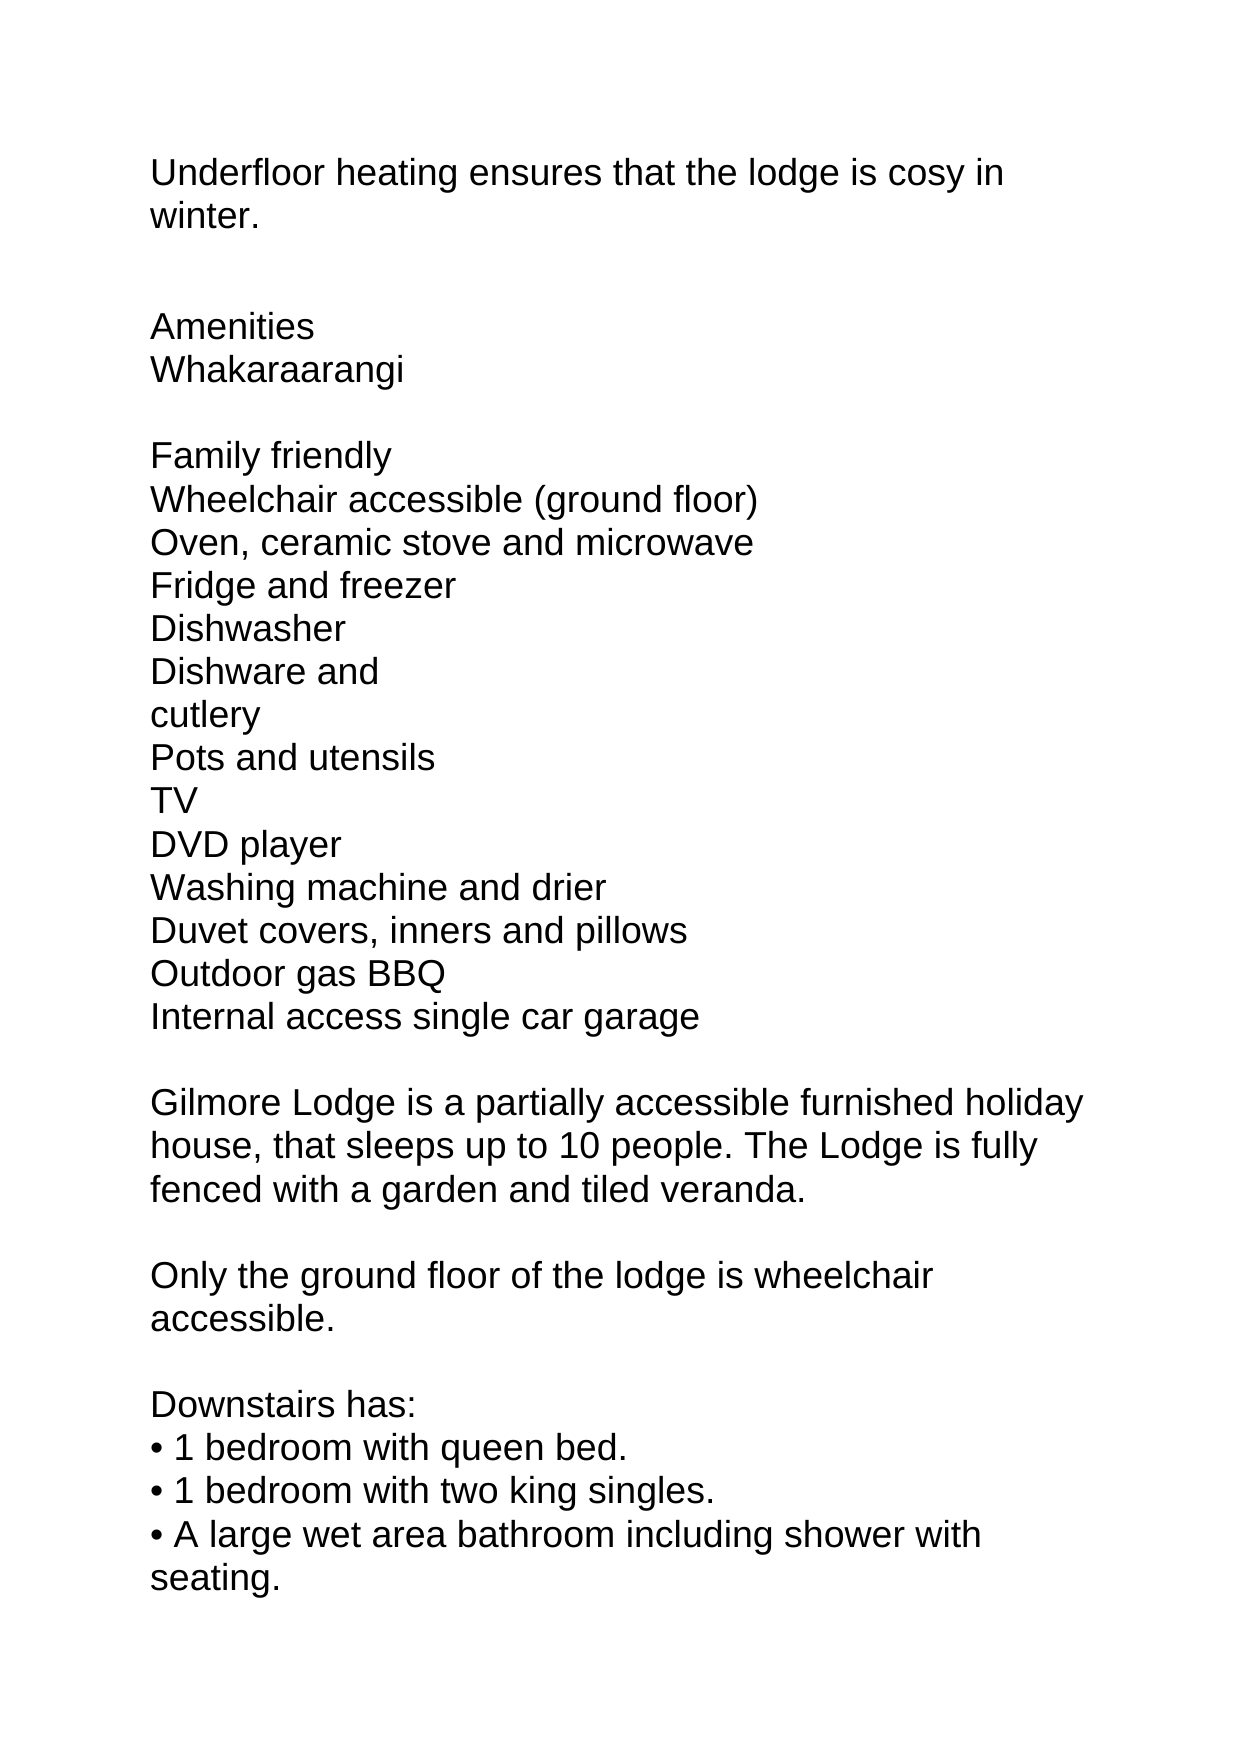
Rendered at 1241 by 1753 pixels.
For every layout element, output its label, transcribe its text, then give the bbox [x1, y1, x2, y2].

text cutlery [150, 692, 1090, 736]
text Gilmore Lodge is a partially accessible furnished holiday house, that sleeps up to 10 people. The Lodge is fully fenced with a garden and tiled veranda. [150, 1081, 1090, 1210]
text Washing machine and drier [150, 865, 1090, 908]
text DVD player [150, 822, 1090, 865]
text Downstairs has: [150, 1382, 1090, 1426]
text Underfloor heating ensures that the lodge is cosy in winter. [150, 150, 1090, 236]
text TV [150, 779, 1090, 822]
text Oven, ceramic stove and microwave [150, 520, 1090, 563]
text Duvet covers, inners and pillows [150, 908, 1090, 951]
text Wheelchair accessible (ground floor) [150, 477, 1090, 520]
subtitle Amenities [150, 304, 1090, 347]
text Outdoor gas BBQ [150, 951, 1090, 994]
text Dishwasher [150, 606, 1090, 649]
text Fridge and freezer [150, 563, 1090, 606]
text • 1 bedroom with two king singles. [150, 1469, 1090, 1512]
text Whakaraarangi [150, 347, 1090, 391]
text Pots and utensils [150, 736, 1090, 779]
text • 1 bedroom with queen bed. [150, 1426, 1090, 1469]
text Internal access single car garage [150, 994, 1090, 1037]
text Only the ground floor of the lodge is wheelchair accessible. [150, 1253, 1090, 1339]
text Family friendly [150, 434, 1090, 477]
text • A large wet area bathroom including shower with seating. [150, 1512, 1090, 1598]
text Dishware and [150, 649, 1090, 692]
